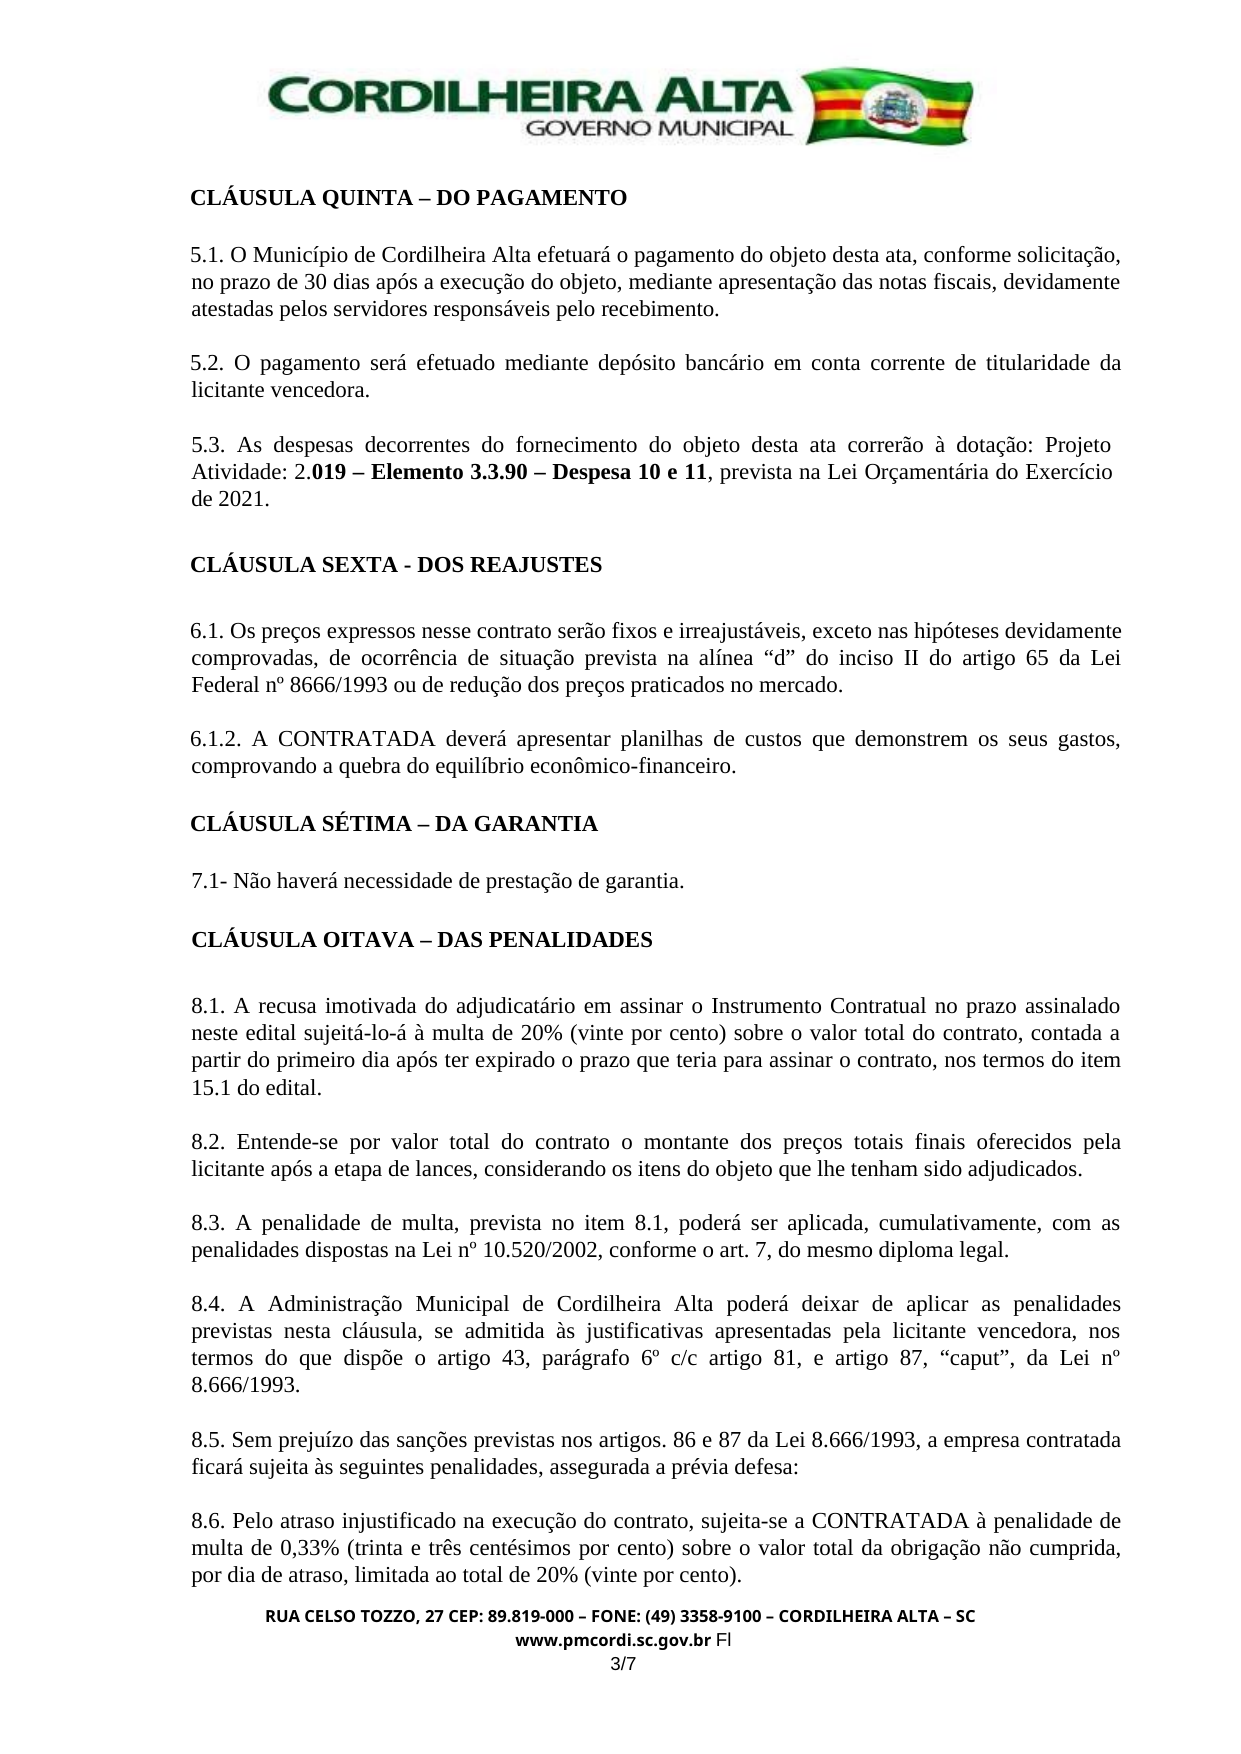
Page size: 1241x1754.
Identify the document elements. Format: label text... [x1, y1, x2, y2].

text 5.2. O pagamento será efetuado mediante depósito bancário em conta corrente de titularidade da licitante vencedora. [190, 349, 1123, 403]
text 8.4. A Administração Municipal de Cordilheira Alta poderá deixar de aplicar as penalidades previstas nesta cláusula, se admitida às justificativas apresentadas pela licitante vencedora, nos termos do que dispõe o artigo 43, parágrafo 6º c/c artigo 81, e artigo 87, “caput”, da Lei nº 8.666/1993. [191, 1290, 1123, 1398]
text CLÁUSULA SÉTIMA – DA GARANTIA [190, 810, 1114, 837]
text 7.1- Não haverá necessidade de prestação de garantia. [191, 867, 1113, 894]
text 8.3. A penalidade de multa, prevista no item 8.1, poderá ser aplicada, cumulativamente, com as penalidades dispostas na Lei nº 10.520/2002, conforme o art. 7, do mesmo diploma legal. [191, 1209, 1123, 1262]
subtitle CLÁUSULA SEXTA - DOS REAJUSTES [190, 551, 1114, 577]
text 8.6. Pelo atraso injustificado na execução do contrato, sujeita-se a CONTRATADA à penalidade de multa de 0,33% (trinta e três centésimos por cento) sobre o valor total da obrigação não cumprida, por dia de atraso, limitada ao total de 20% (vinte por cento). [191, 1507, 1123, 1587]
text 5.3. As despesas decorrentes do fornecimento do objeto desta ata correrão à dotação: Projeto Atividade: 2.019 – Elemento 3.3.90 – Despesa 10 e 11, prevista na Lei Orçamentária do Exercício de 2021. [191, 431, 1113, 511]
picture [245, 43, 997, 171]
subtitle CLÁUSULA QUINTA – DO PAGAMENTO [190, 184, 1114, 210]
text 6.1.2. A CONTRATADA deverá apresentar planilhas de custos que demonstrem os seus gastos, comprovando a quebra do equilíbrio econômico-financeiro. [190, 726, 1123, 779]
text 8.5. Sem prejuízo das sanções previstas nos artigos. 86 e 87 da Lei 8.666/1993, a empresa contratada ficará sujeita às seguintes penalidades, assegurada a prévia defesa: [191, 1426, 1123, 1479]
text 8.2. Entende-se por valor total do contrato o montante dos preços totais finais oferecidos pela licitante após a etapa de lances, considerando os itens do objeto que lhe tenham sido adjudicados. [191, 1128, 1122, 1181]
text 6.1. Os preços expressos nesse contrato serão fixos e irreajustáveis, exceto nas hipóteses devidamente comprovadas, de ocorrência de situação prevista na alínea “d” do inciso II do artigo 65 da Lei Federal nº 8666/1993 ou de redução dos preços praticados no mercado. [190, 617, 1123, 698]
text 5.1. O Município de Cordilheira Alta efetuará o pagamento do objeto desta ata, conforme solicitação, no prazo de 30 dias após a execução do objeto, mediante apresentação das notas fiscais, devidamente atestadas pelos servidores responsáveis pelo recebimento. [190, 241, 1123, 322]
text 8.1. A recusa imotivada do adjudicatário em assinar o Instrumento Contratual no prazo assinalado neste edital sujeitá-lo-á à multa de 20% (vinte por cento) sobre o valor total do contrato, contada a partir do primeiro dia após ter expirado o prazo que teria para assinar o contrato, nos termos do item 15.1 do edital. [191, 992, 1123, 1100]
subtitle CLÁUSULA OITAVA – DAS PENALIDADES [191, 926, 1114, 952]
